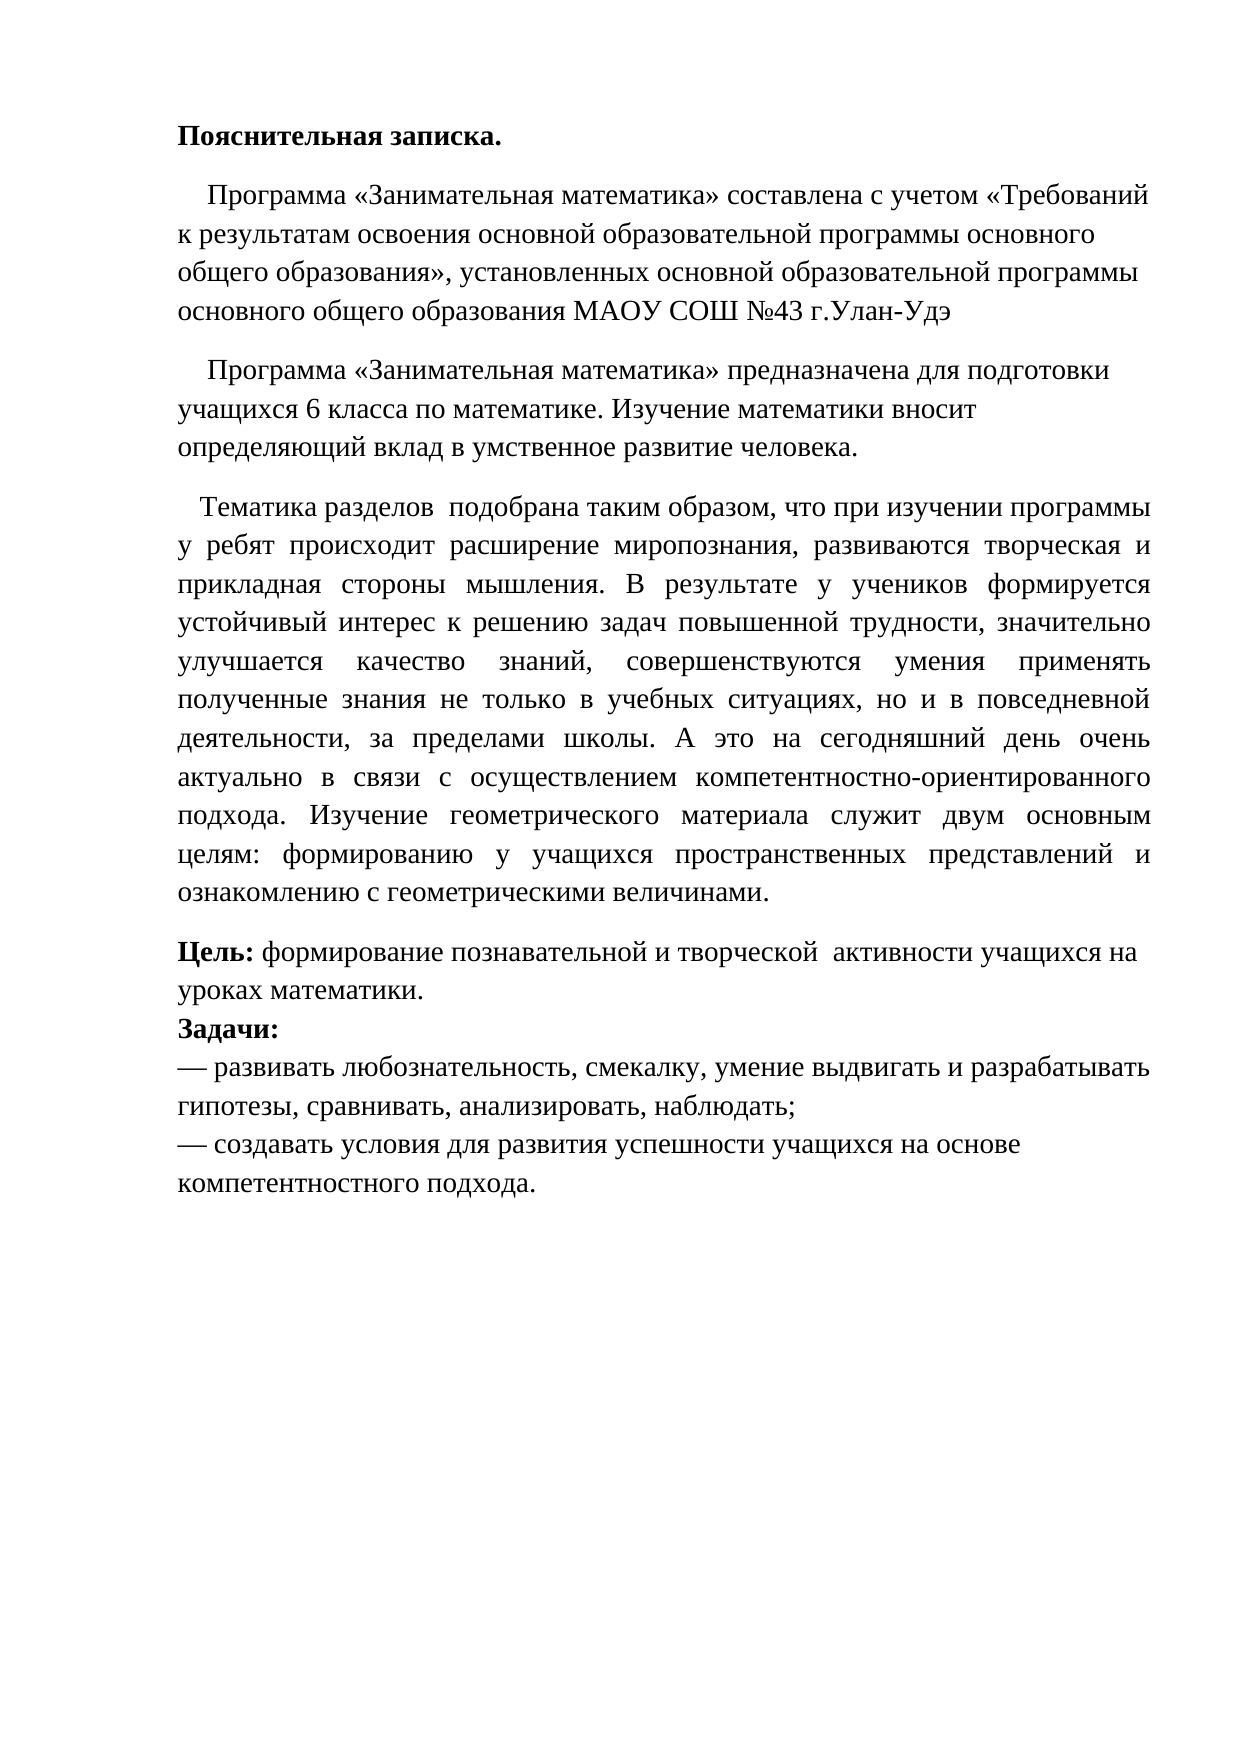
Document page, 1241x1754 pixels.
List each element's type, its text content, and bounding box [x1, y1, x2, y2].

text Тематика разделов подобрана таким образом, что при изучении программы у ребят происходит расширение миропознания, развиваются творческая и прикладная стороны мышления. В результате у учеников формируется устойчивый интерес к решению задач повышенной трудности, значительно улучшается качество знаний, совершенствуются умения применять полученные знания не только в учебных ситуациях, но и в повседневной деятельности, за пределами школы. А это на сегодняшний день очень актуально в связи с осуществлением компетентностно-ориентированного подхода. Изучение геометрического материала служит двум основным целям: формированию у учащихся пространственных представлений и ознакомлению с геометрическими величинами. [177, 489, 1152, 908]
text Программа «Занимательная математика» предназначена для подготовки учащихся 6 класса по математике. Изучение математики вносит определяющий вклад в умственное развитие человека. [177, 352, 1152, 463]
text Программа «Занимательная математика» составлена с учетом «Требований к результатам освоения основной образовательной программы основного общего образования», установленных основной образовательной программы основного общего образования МАОУ СОШ №43 г.Улан-Удэ [177, 177, 1152, 327]
text Пояснительная записка. [177, 118, 1152, 152]
text Цель: формирование познавательной и творческой активности учащихся на уроках математики. Задачи: — развивать любознательность, смекалку, умение выдвигать и разрабатывать гипотезы, сравнивать, анализировать, наблюдать; — создавать условия для развития успешности учащихся на основе компетентностного подхода. [177, 934, 1152, 1199]
